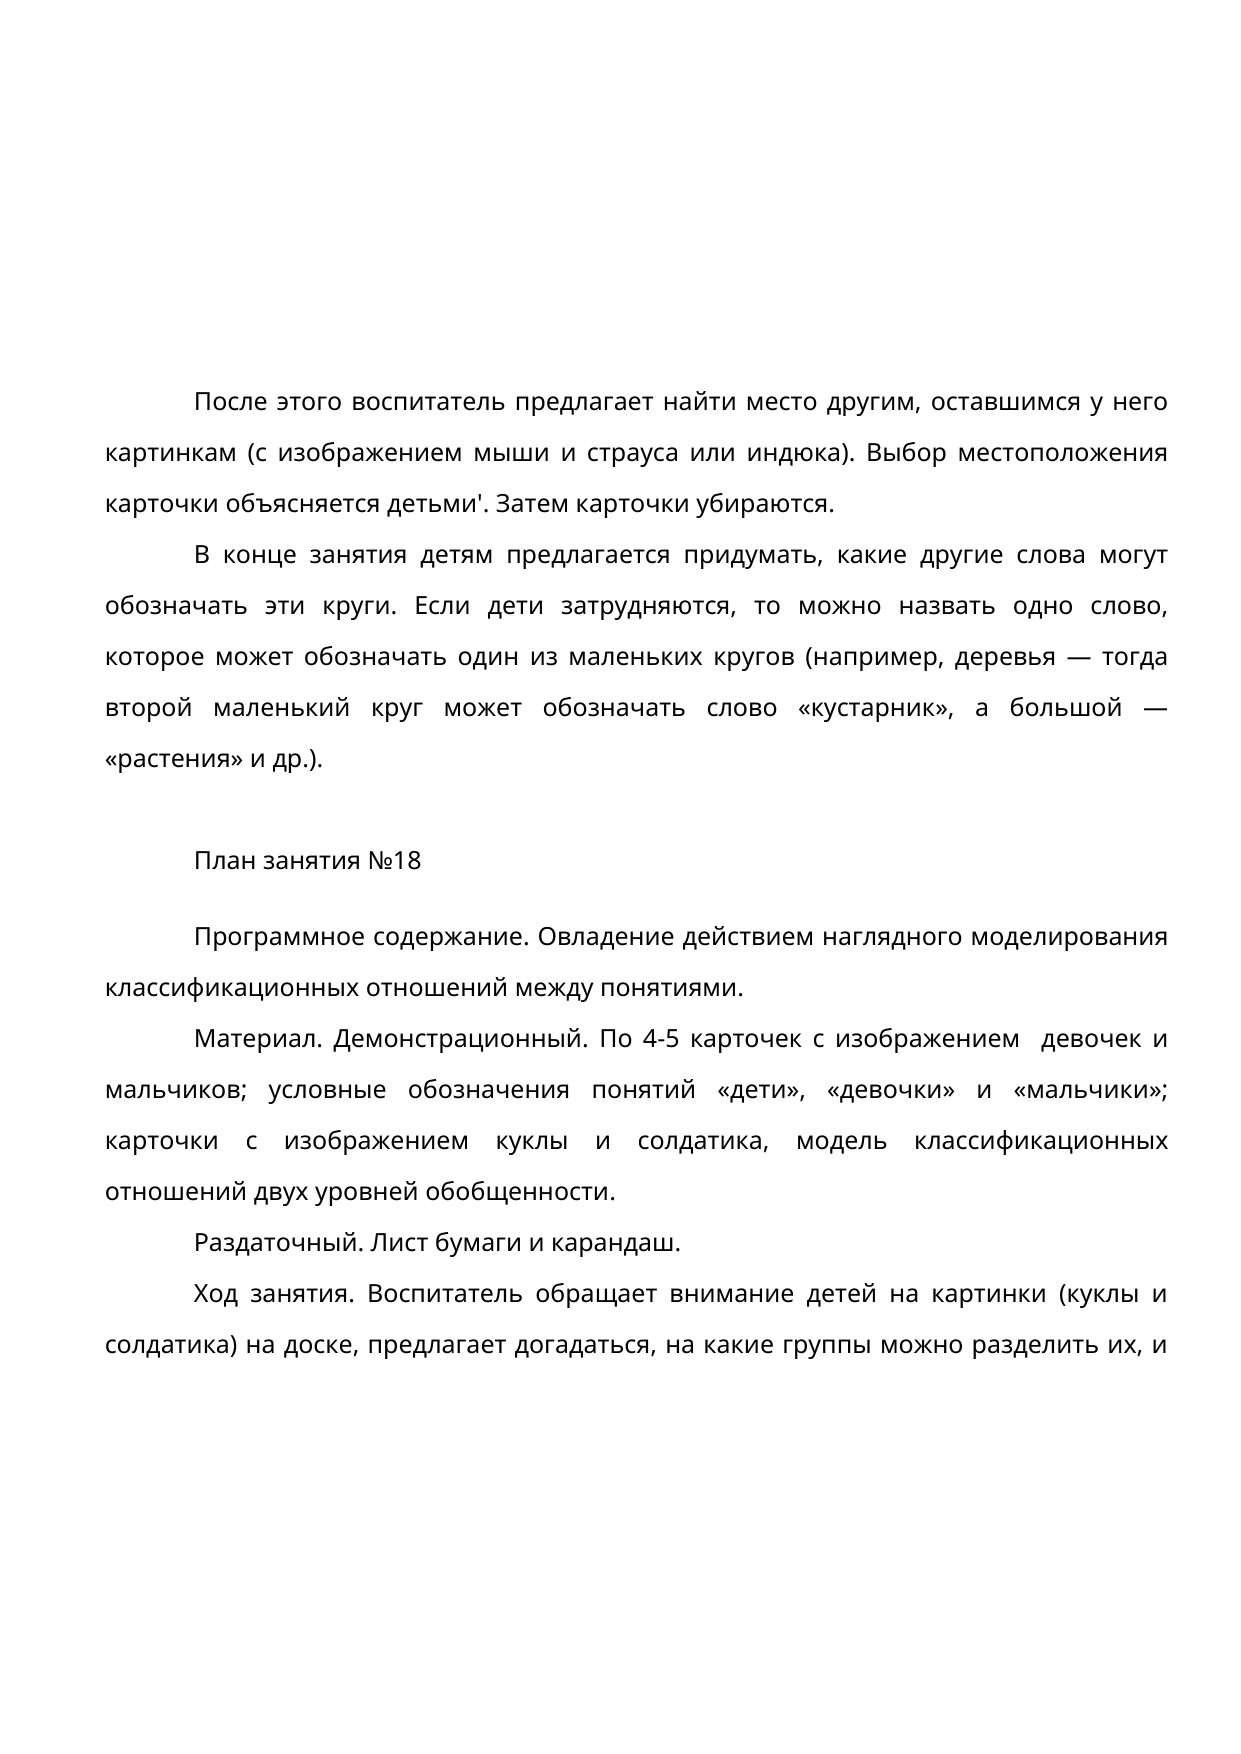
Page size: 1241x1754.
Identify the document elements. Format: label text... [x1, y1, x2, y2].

text Раздаточный. Лист бумаги и карандаш. [104, 1225, 1169, 1259]
text В конце занятия детям предлагается придумать, какие другие слова могут обозначать эти круги. Если дети затрудняются, то можно назвать одно слово, которое может обозначать один из маленьких кругов (например, деревья — тогда второй маленький круг может обозначать слово «кустарник», а большой — «растения» и др.). [104, 537, 1169, 775]
text Программное содержание. Овладение действием наглядного моделирования классификационных отношений между понятиями. [104, 919, 1169, 1004]
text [104, 1276, 1169, 1361]
text После этого воспитатель предлагает найти место другим, оставшимся у него картинкам (с изображением мыши и страуса или индюка). Выбор местоположения карточки объясняется детьми'. Затем карточки убираются. [104, 384, 1169, 520]
text План занятия №18 [104, 843, 1169, 877]
text Материал. Демонстрационный. По 4-5 карточек с изображением девочек и мальчиков; условные обозначения понятий «дети», «девочки» и «мальчики»; карточки с изображением куклы и солдатика, модель классификационных отношений двух уровней обобщенности. [104, 1021, 1169, 1208]
